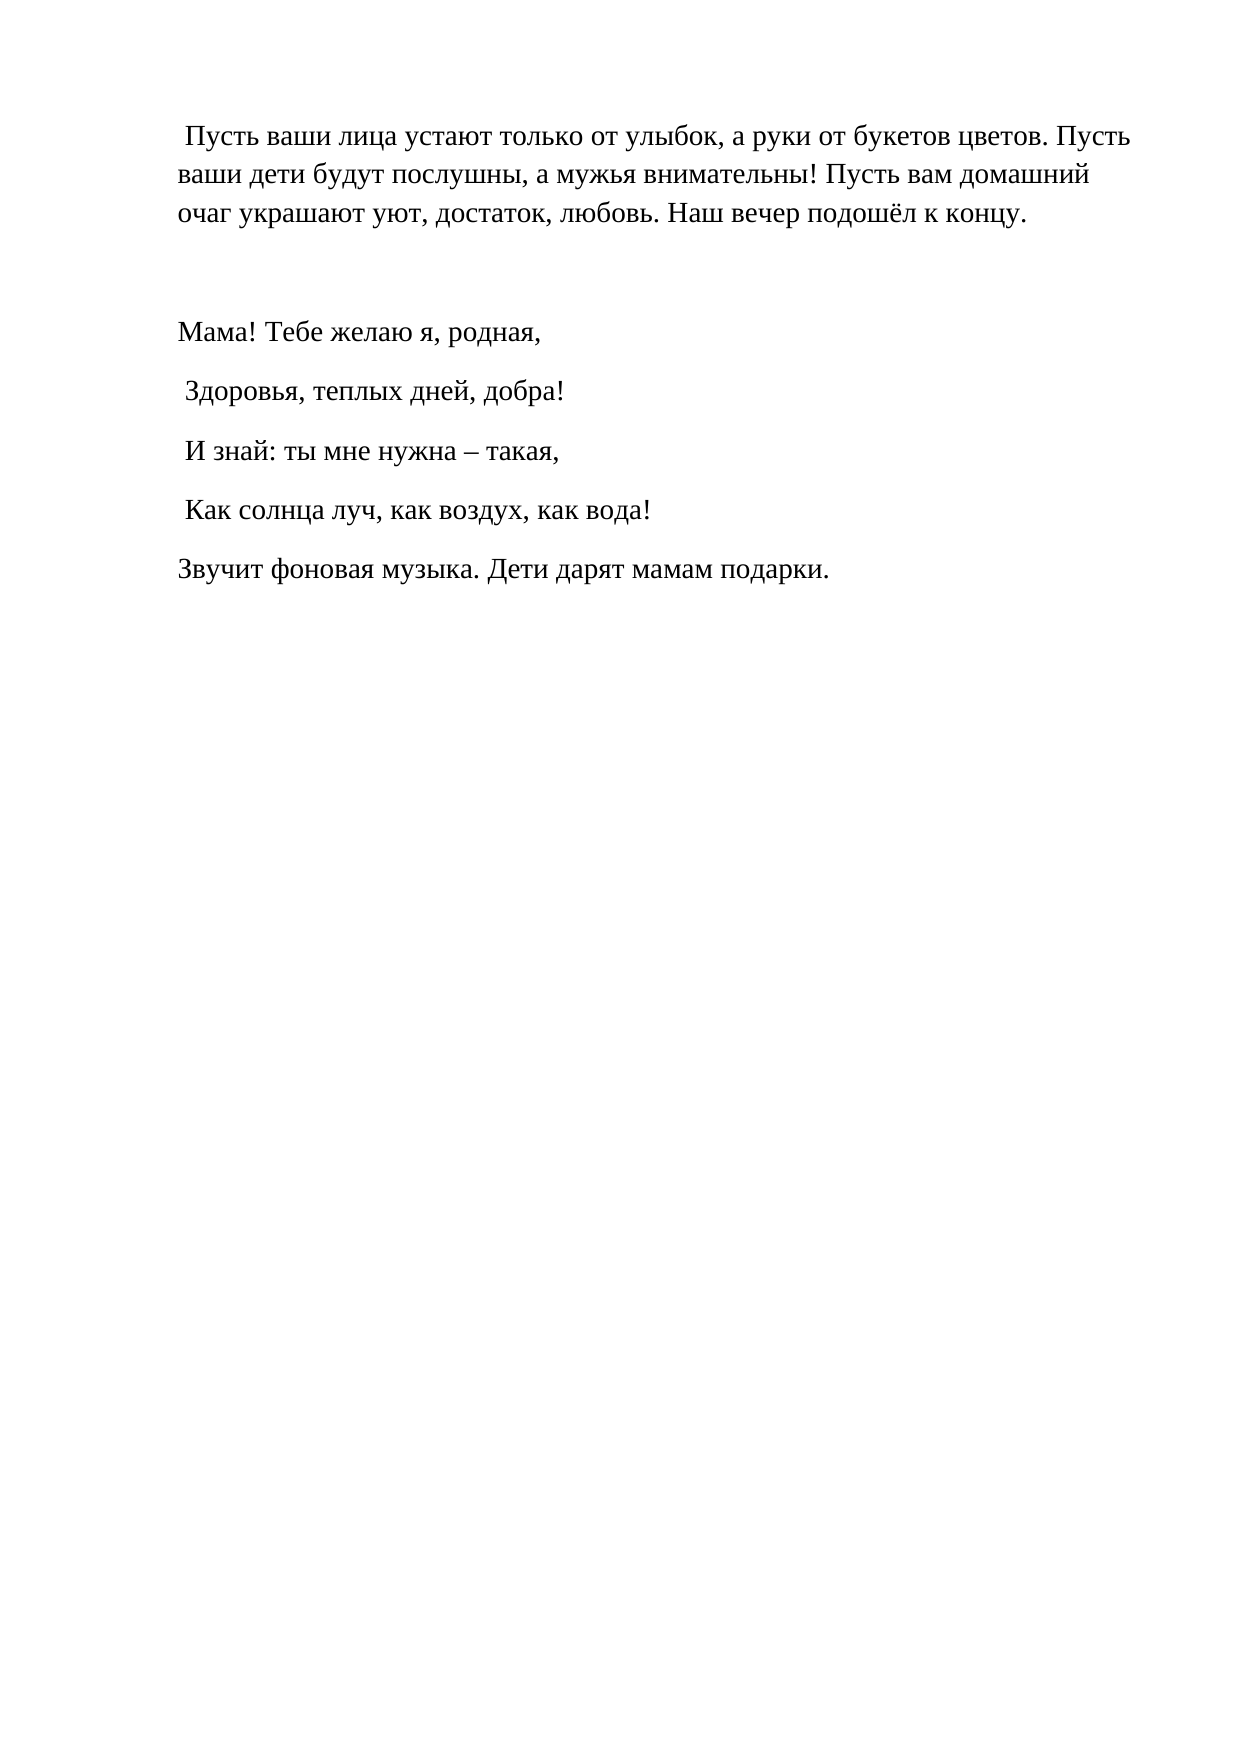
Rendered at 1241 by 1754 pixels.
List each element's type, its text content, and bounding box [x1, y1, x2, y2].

text Звучит фоновая музыка. Дети дарят мамам подарки. [177, 551, 1152, 585]
text Как солнца луч, как воздух, как вода! [177, 492, 1152, 526]
text Здоровья, теплых дней, добра! [177, 373, 1152, 407]
text И знай: ты мне нужна – такая, [177, 433, 1152, 466]
text Пусть ваши лица устают только от улыбок, а руки от букетов цветов. Пусть ваши дети будут послушны, а мужья внимательны! Пусть вам домашний очаг украшают уют, достаток, любовь. Наш вечер подошёл к концу. [177, 118, 1152, 229]
text Мама! Тебе желаю я, родная, [177, 314, 1152, 347]
